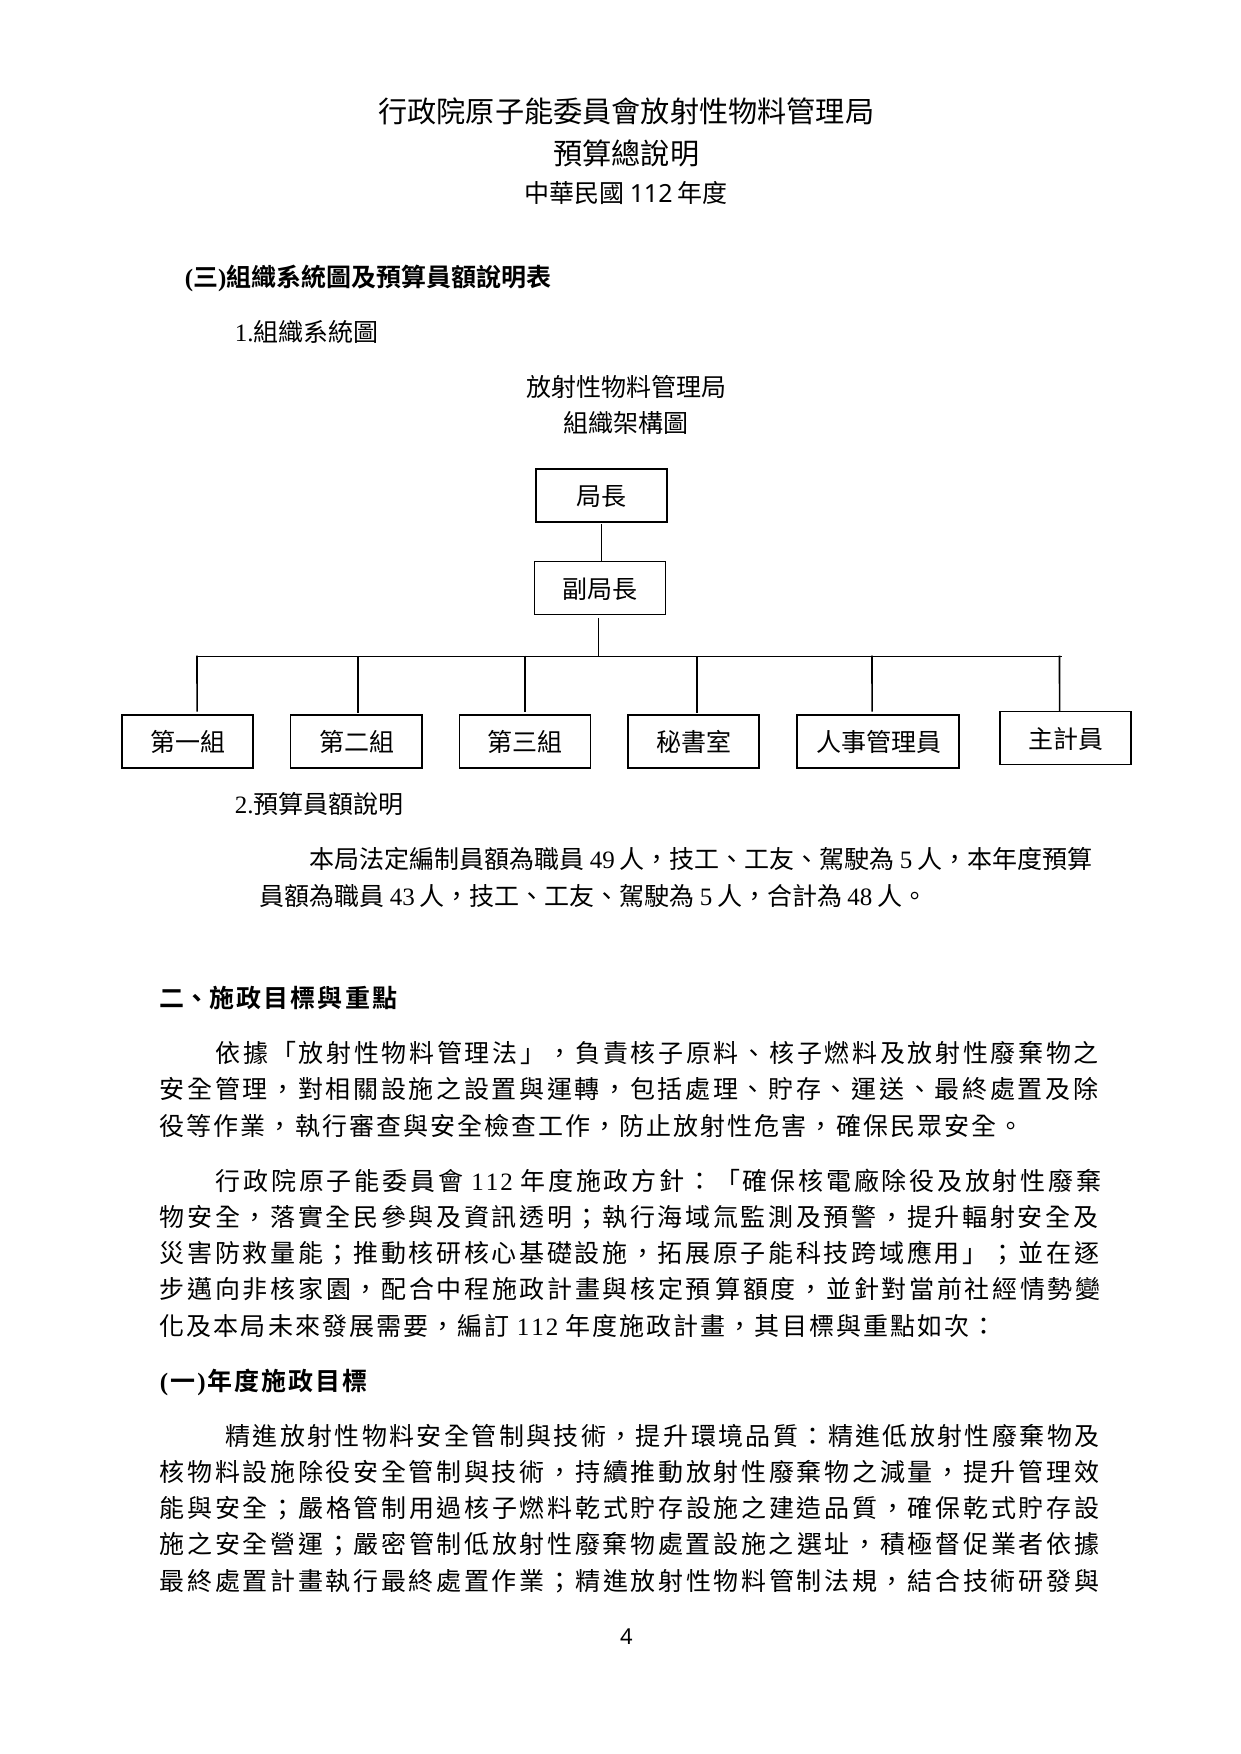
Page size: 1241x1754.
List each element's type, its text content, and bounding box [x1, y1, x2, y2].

text 2.預算員額說明 [234, 785, 1092, 821]
text 放射性物料管理局 [159, 367, 1092, 403]
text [159, 1416, 1102, 1597]
text (一)年度施政目標 [159, 1361, 1102, 1397]
text 1.組織系統圖 [234, 312, 1092, 348]
text 本局法定編制員額為職員49人，技工、工友、駕駛為5人，本年度預算員額為職員43人，技工、工友、駕駛為5人，合計為48人。 [259, 840, 1092, 912]
text (三)組織系統圖及預算員額說明表 [184, 257, 1092, 293]
text 二、施政目標與重點 [159, 978, 1092, 1015]
text 行政院原子能委員會112年度施政方針：「確保核電廠除役及放射性廢棄物安全，落實全民參與及資訊透明；執行海域氚監測及預警，提升輻射安全及災害防救量能；推動核研核心基礎設施，拓展原子能科技跨域應用」；並在逐步邁向非核家園，配合中程施政計畫與核定預算額度，並針對當前社經情勢變化及本局未來發展需要，編訂112年度施政計畫，其目標與重點如次： [159, 1161, 1102, 1342]
text 依據「放射性物料管理法」，負責核子原料、核子燃料及放射性廢棄物之安全管理，對相關設施之設置與運轉，包括處理、貯存、運送、最終處置及除役等作業，執行審查與安全檢查工作，防止放射性危害，確保民眾安全。 [159, 1033, 1102, 1142]
text 組織架構圖 [159, 403, 1092, 468]
